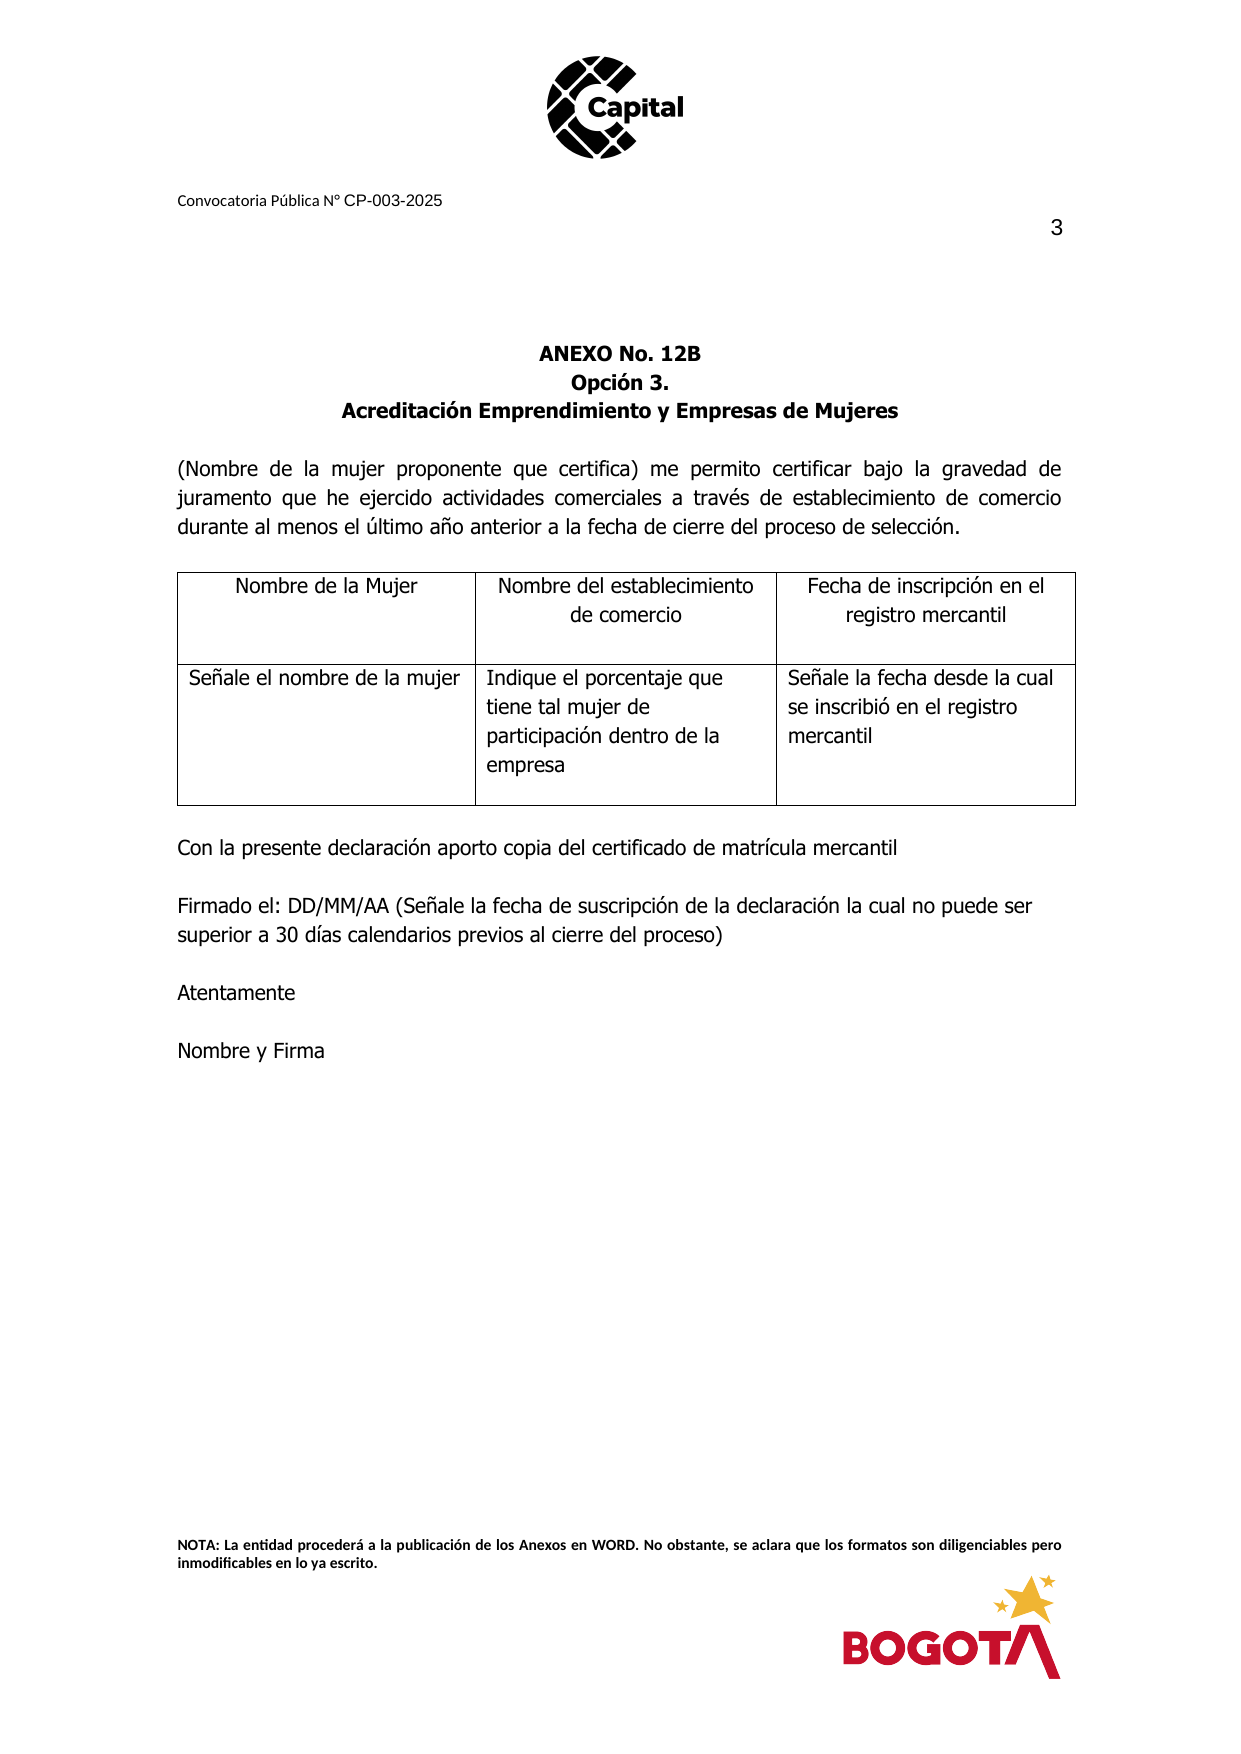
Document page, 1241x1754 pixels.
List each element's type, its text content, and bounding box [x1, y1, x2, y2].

table_cell Señale el nombre de la mujer [178, 665, 475, 805]
text Atentamente [177, 979, 1063, 1005]
text Firmado el: DD/MM/AA (Señale la fecha de suscripción de la declaración la cual no puede ser superior a 30 días calendarios previos al cierre del proceso) [177, 893, 1063, 947]
table_header Fecha de inscripción en el registro mercantil [777, 573, 1075, 664]
table_cell Señale la fecha desde la cual se inscribió en el registro mercantil [777, 665, 1075, 805]
text Con la presente declaración aporto copia del certificado de matrícula mercantil [177, 835, 1063, 860]
text Nombre y Firma [177, 1037, 1063, 1063]
picture [477, 28, 763, 190]
text ANEXO No. 12B [177, 340, 1063, 365]
text Acreditación Emprendimiento y Empresas de Mujeres [177, 398, 1063, 423]
picture [840, 1572, 1064, 1681]
text (Nombre de la mujer proponente que certifica) me permito certificar bajo la gravedad de juramento que he ejercido actividades comerciales a través de establecimiento de comercio durante al menos el último año anterior a la fecha de cierre del proceso de selección. [177, 456, 1063, 539]
table_header Nombre de la Mujer [178, 573, 475, 664]
text Opción 3. [177, 369, 1063, 394]
table_cell Indique el porcentaje que tiene tal mujer de participación dentro de la empresa [476, 665, 776, 805]
table_header Nombre del establecimiento de comercio [476, 573, 776, 664]
